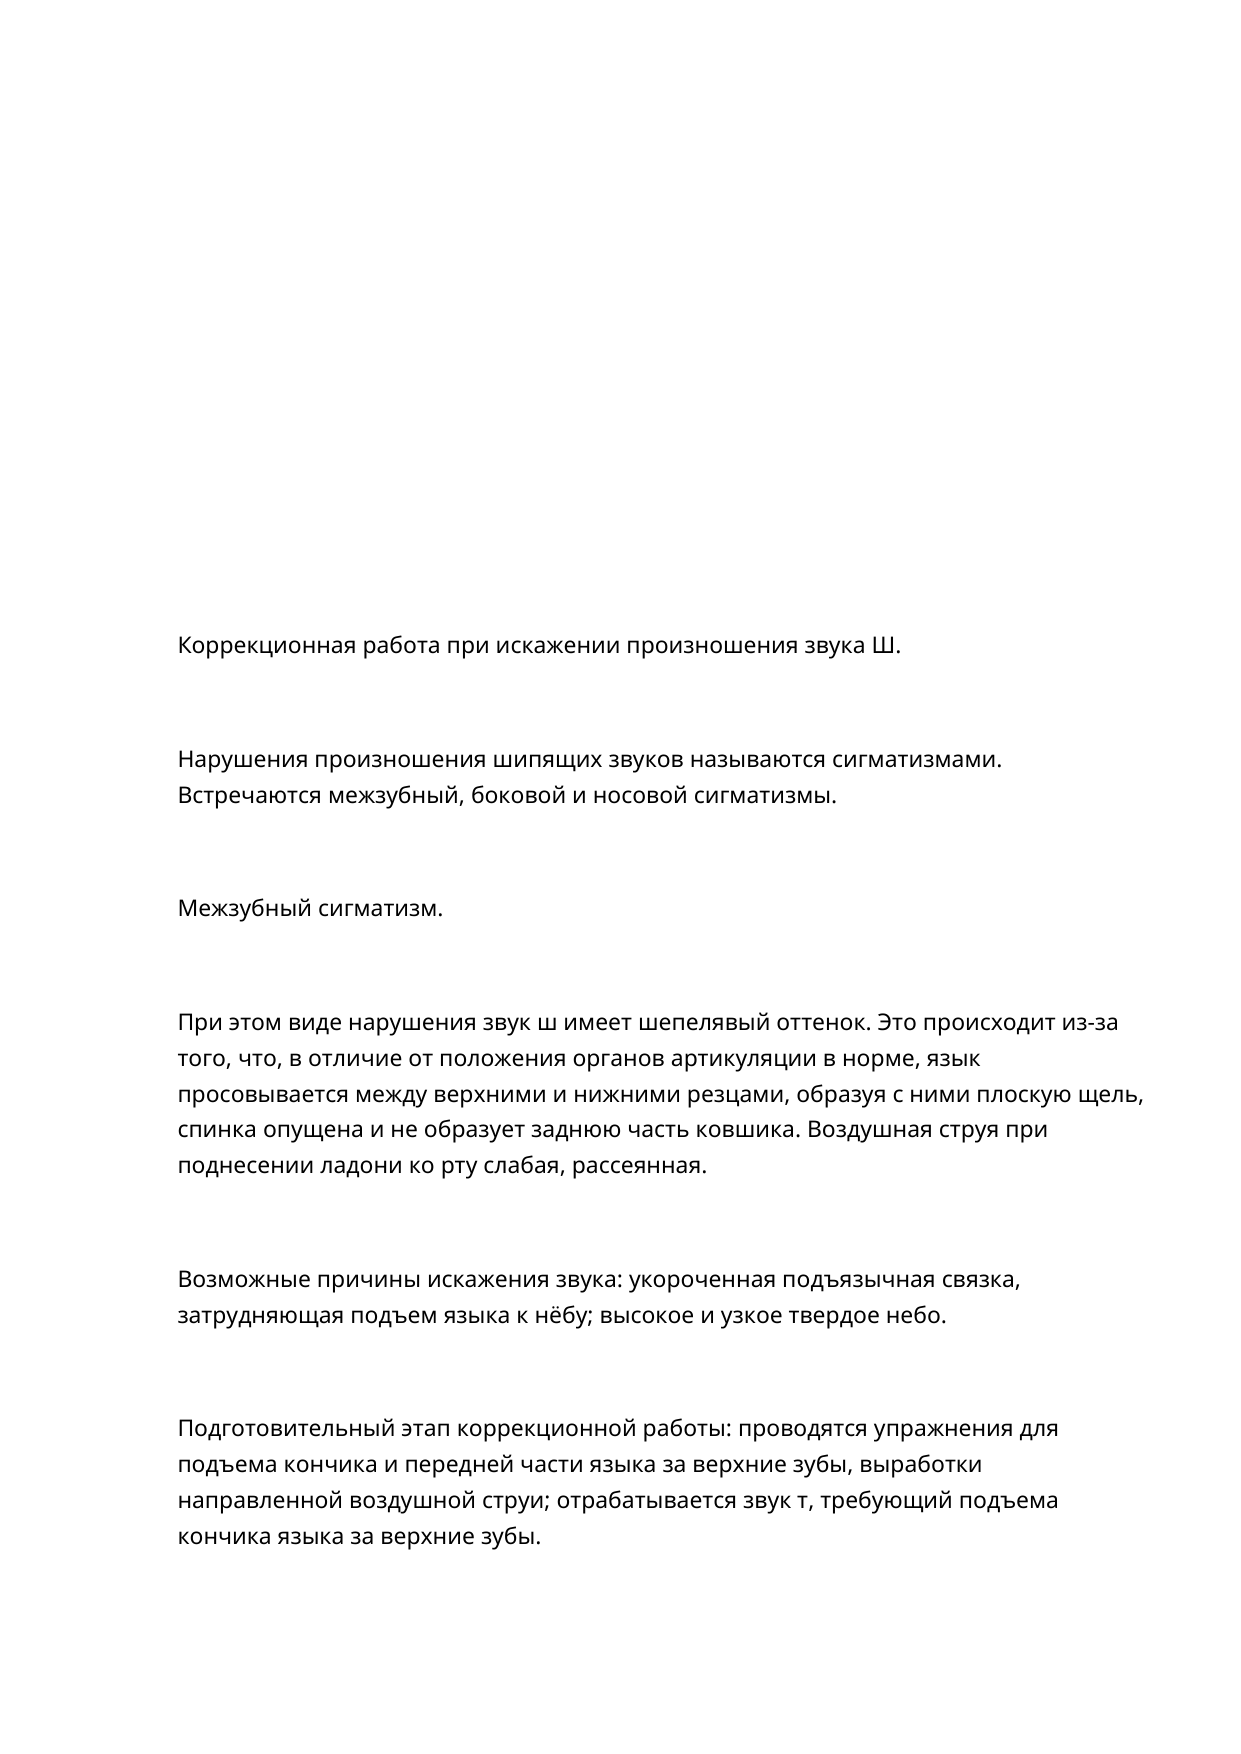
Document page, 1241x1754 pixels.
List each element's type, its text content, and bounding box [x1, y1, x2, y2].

text При этом виде нарушения звук ш имеет шепелявый оттенок. Это происходит из-за того, что, в отличие от положения органов артикуляции в норме, язык просовывается между верхними и нижними резцами, образуя с ними плоскую щель, спинка опущена и не образует заднюю часть ковшика. Воздушная струя при поднесении ладони ко рту слабая, рассеянная. [177, 1006, 1152, 1181]
text Подготовительный этап коррекционной работы: проводятся упражнения для подъема кончика и передней части языка за верхние зубы, выработки направленной воздушной струи; отрабатывается звук т, требующий подъема кончика языка за верхние зубы. [177, 1412, 1152, 1551]
text Нарушения произношения шипящих звуков называются сигматизмами. Встречаются межзубный, боковой и носовой сигматизмы. [177, 743, 1152, 810]
text Коррекционная работа при искажении произношения звука Ш. [177, 629, 1152, 660]
text Возможные причины искажения звука: укороченная подъязычная связка, затрудняющая подъем языка к нёбу; высокое и узкое твердое небо. [177, 1263, 1152, 1330]
text Межзубный сигматизм. [177, 892, 1152, 923]
